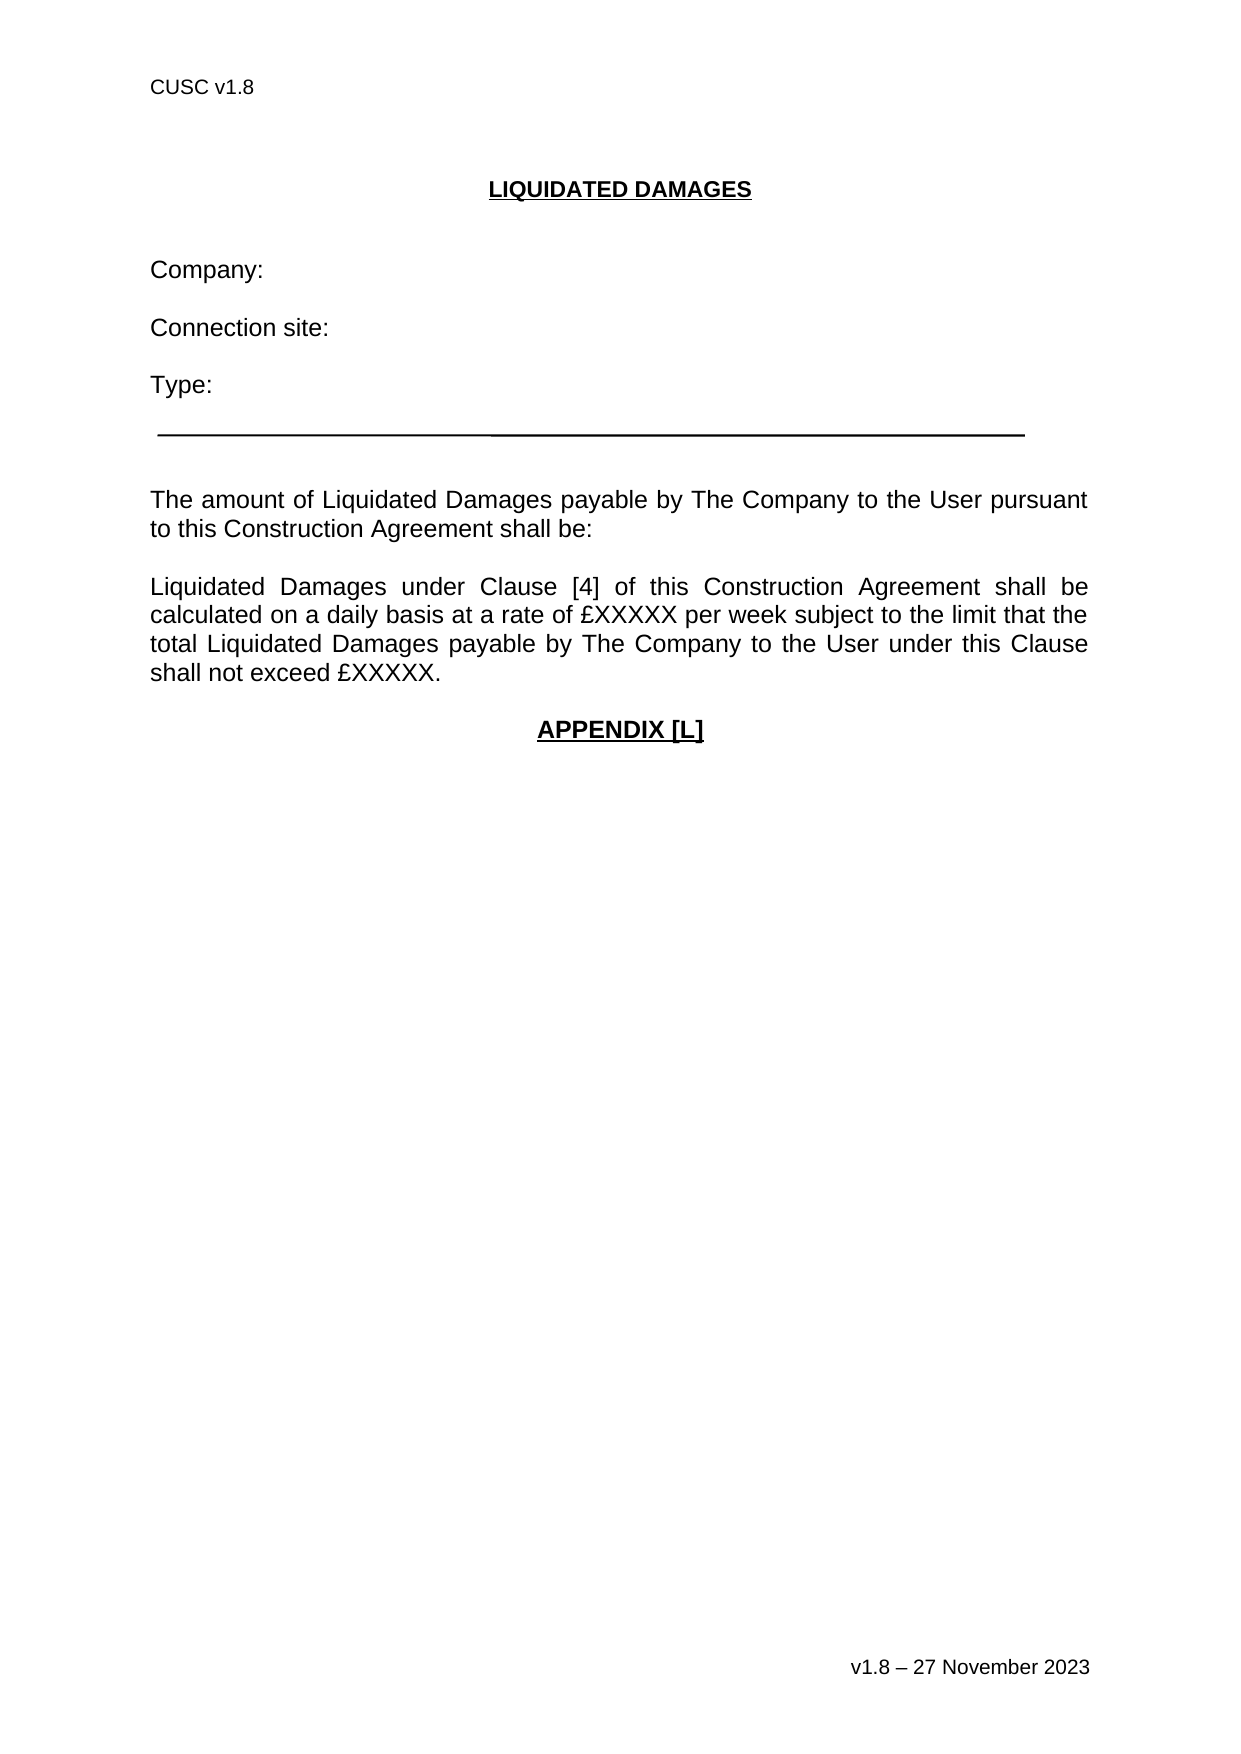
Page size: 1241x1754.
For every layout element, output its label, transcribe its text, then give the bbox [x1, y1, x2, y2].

text Company: [150, 255, 1090, 284]
text APPENDIX [L] [150, 715, 1090, 744]
text Connection site: [150, 313, 1090, 342]
text The amount of Liquidated Damages payable by The Company to the User pursuant to this Construction Agreement shall be: [150, 485, 1090, 543]
text Type: [150, 370, 1090, 399]
text LIQUIDATED DAMAGES [150, 176, 1090, 203]
text Liquidated Damages under Clause [4] of this Construction Agreement shall be calculated on a daily basis at a rate of £XXXXX per week subject to the limit that the total Liquidated Damages payable by The Company to the User under this Clause shall not exceed £XXXXX. [150, 572, 1090, 687]
